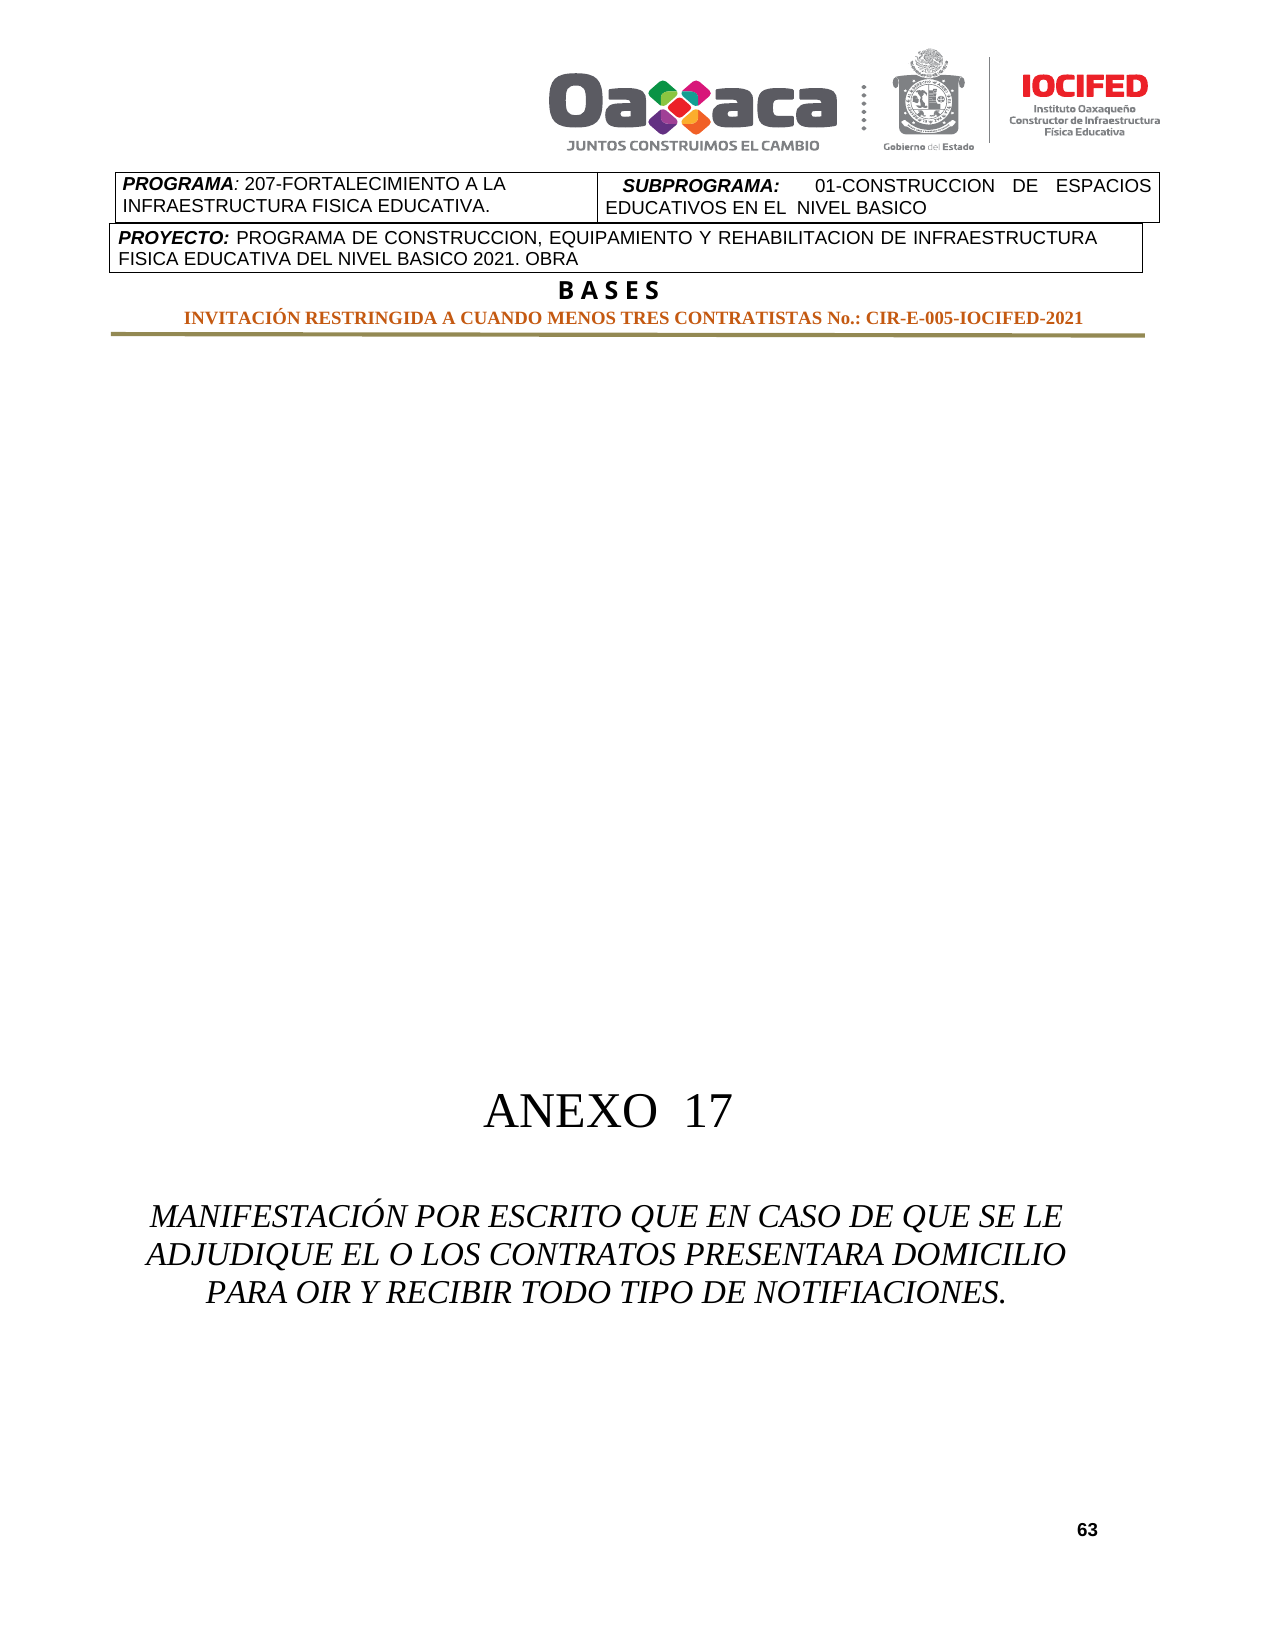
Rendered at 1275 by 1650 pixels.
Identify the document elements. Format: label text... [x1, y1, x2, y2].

text MANIFESTACIÓN POR ESCRITO QUE EN CASO DE QUE SE LE ADJUDIQUE EL O LOS CONTRATOS PRESENTARA DOMICILIO PARA OIR Y RECIBIR TODO TIPO DE NOTIFIACIONES. [118, 1196, 1098, 1311]
text ANEXO 17 [118, 1081, 1098, 1139]
